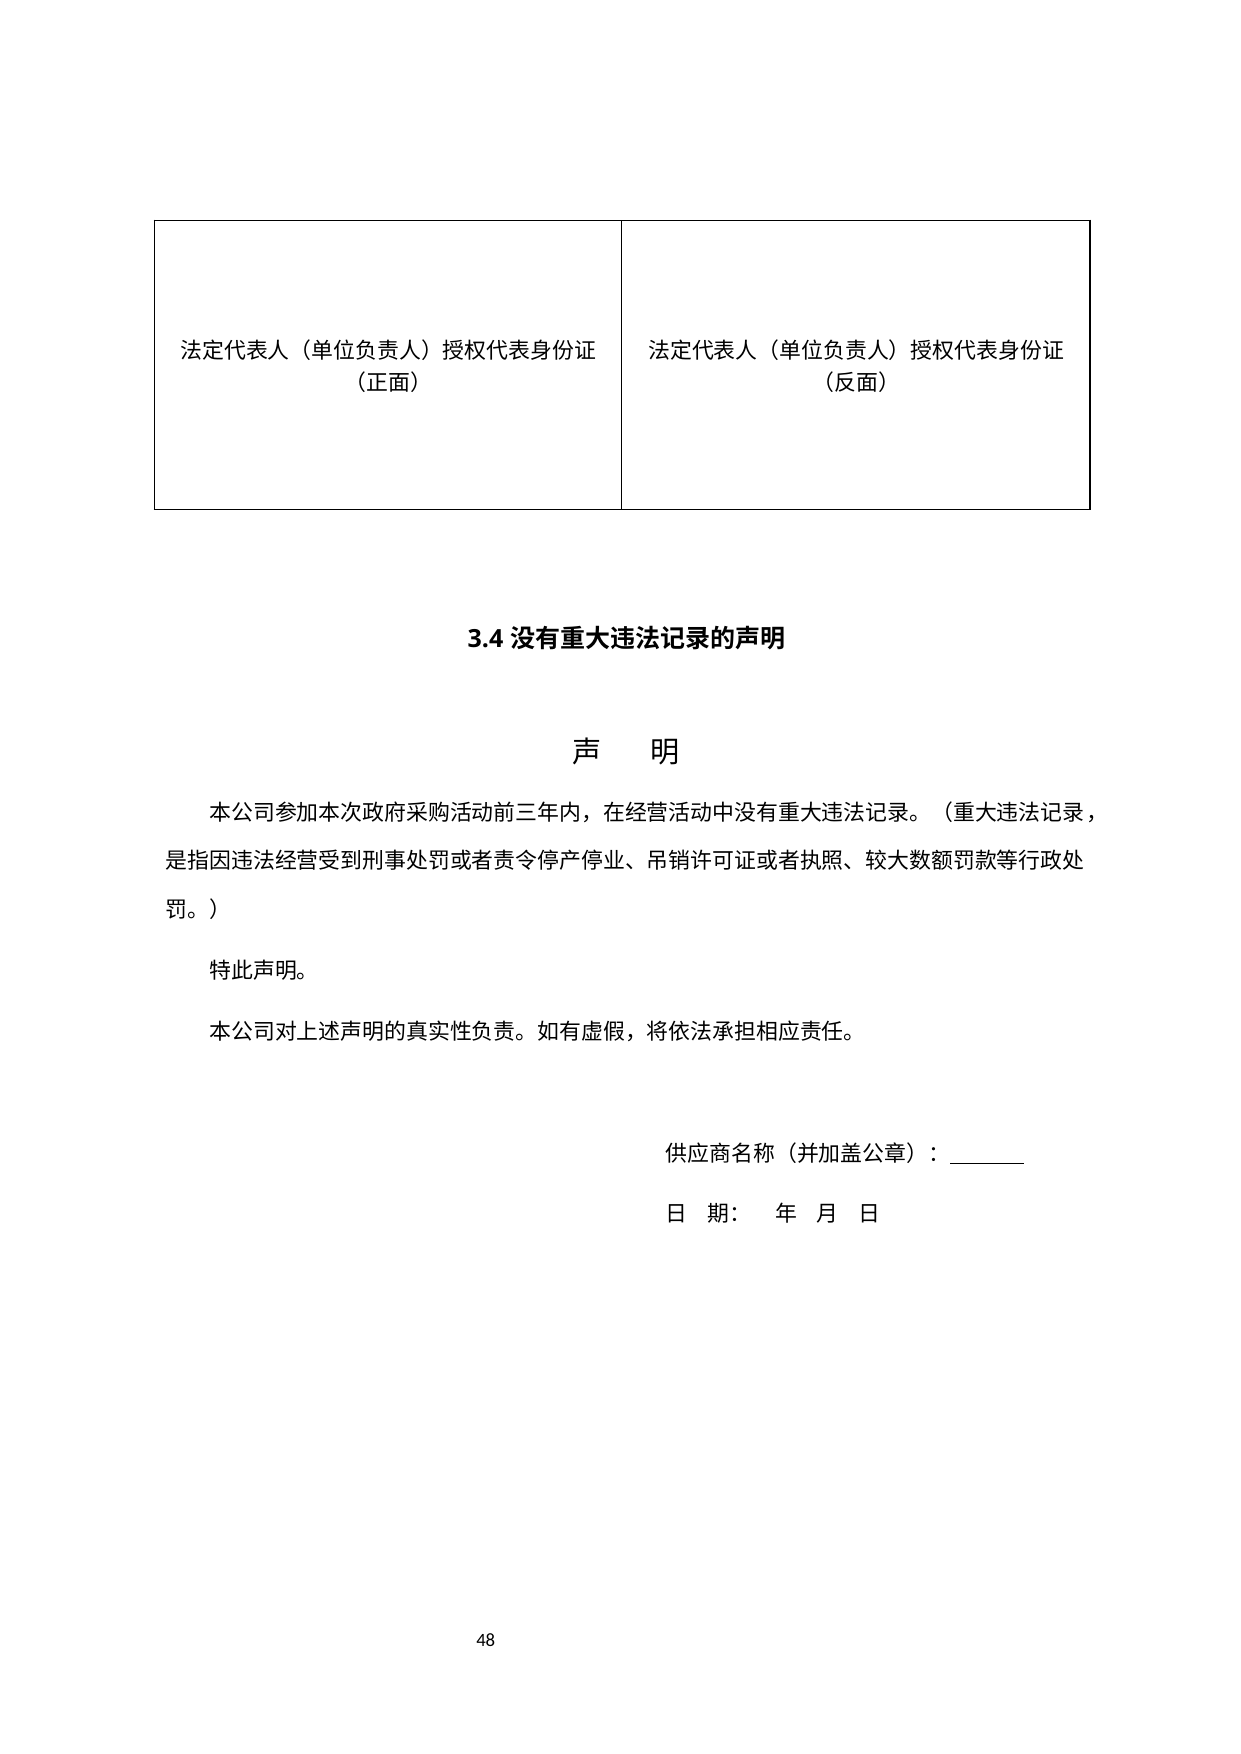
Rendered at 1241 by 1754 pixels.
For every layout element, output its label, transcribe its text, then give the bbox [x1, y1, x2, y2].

text 本公司参加本次政府采购活动前三年内，在经营活动中没有重大违法记录。（重大违法记录，是指因违法经营受到刑事处罚或者责令停产停业、吊销许可证或者执照、较大数额罚款等行政处罚。） [165, 794, 1087, 924]
table_cell 法定代表人（单位负责人）授权代表身份证 （正面） [155, 221, 621, 509]
text 特此声明。 [165, 953, 1087, 985]
table_cell 法定代表人（单位负责人）授权代表身份证 （反面） [622, 221, 1089, 509]
text 声 明 [165, 717, 1087, 782]
text 日 期： 年 月 日 [165, 1196, 1043, 1228]
text 3.4 没有重大违法记录的声明 [165, 604, 1087, 669]
text 本公司对上述声明的真实性负责。如有虚假，将依法承担相应责任。 [165, 1013, 1087, 1046]
text 供应商名称（并加盖公章）： [165, 1135, 1043, 1168]
